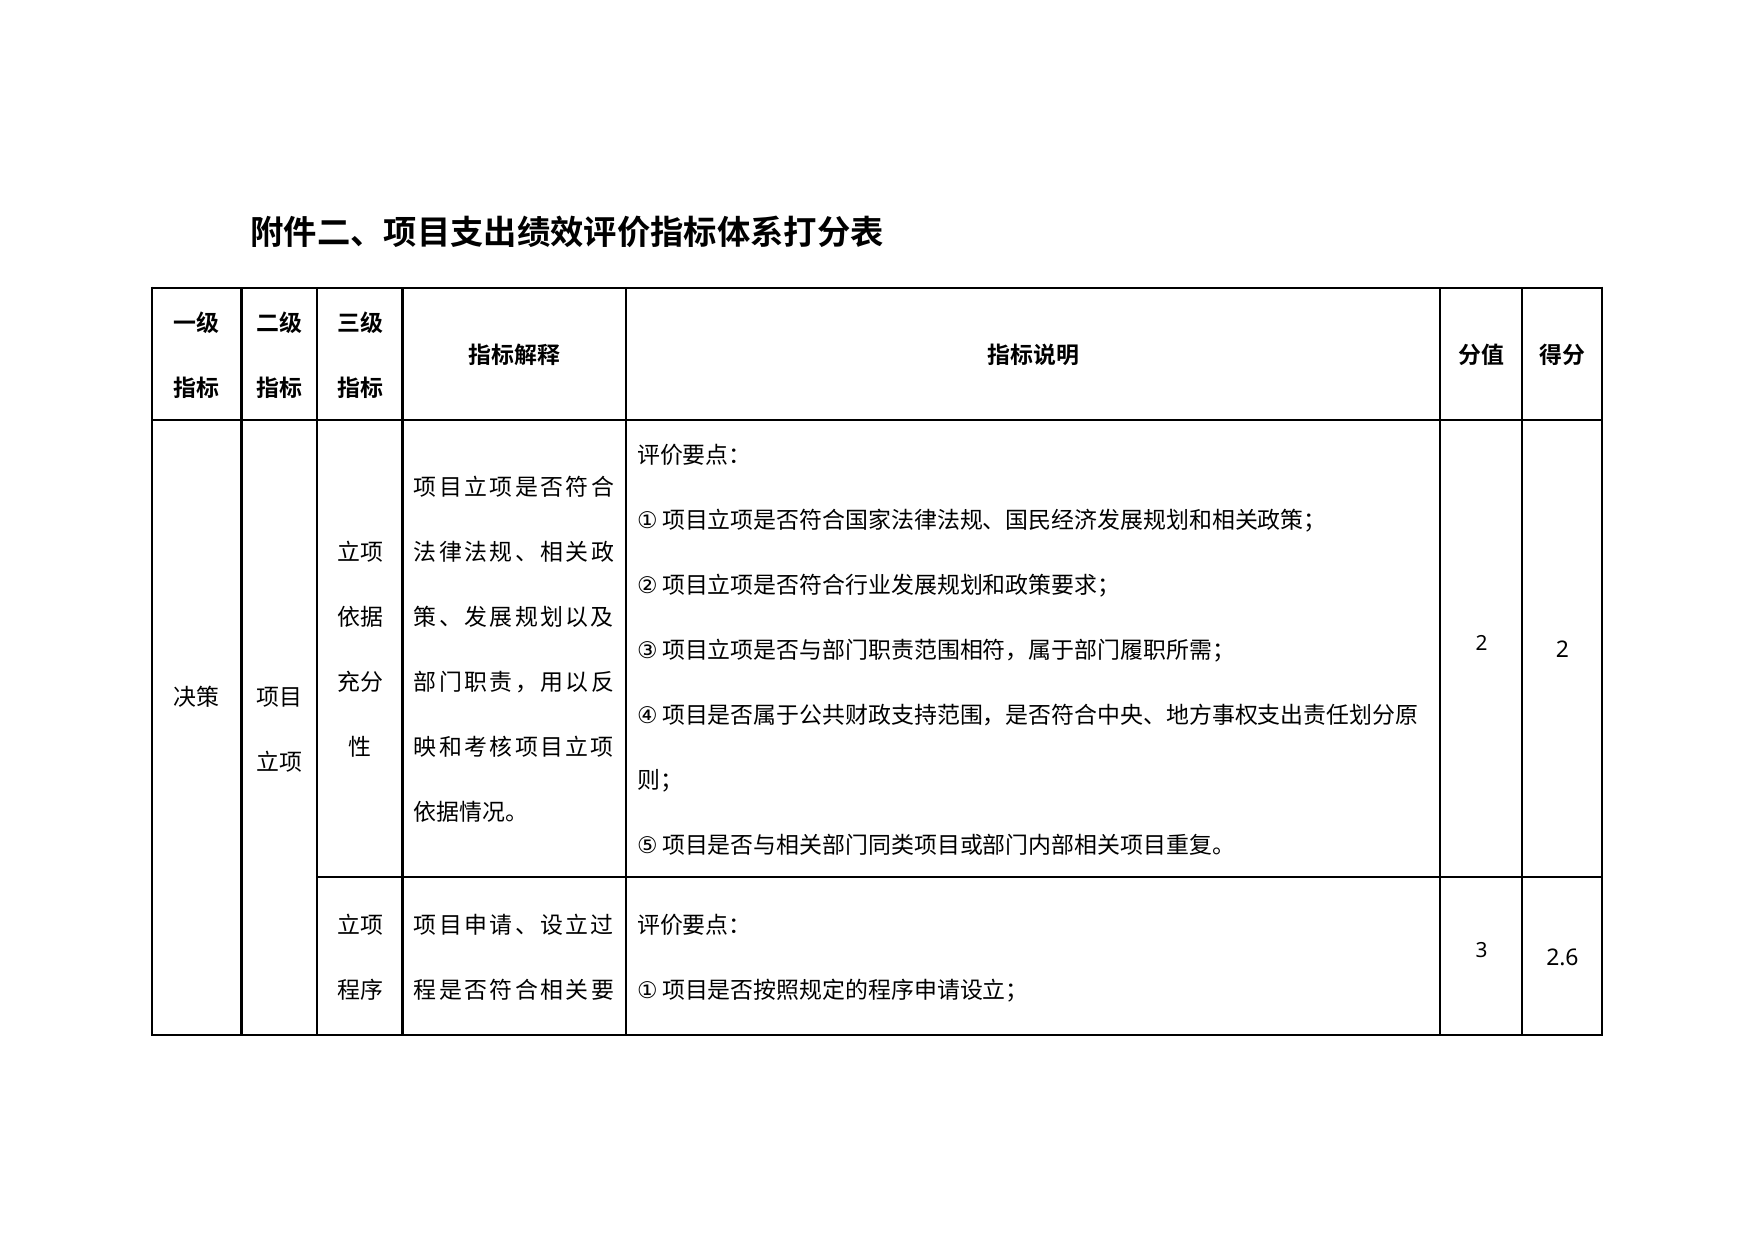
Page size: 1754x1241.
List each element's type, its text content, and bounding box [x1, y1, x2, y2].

table_cell 决策 [153, 421, 240, 1034]
subtitle 附件二、项目支出绩效评价指标体系打分表 [150, 198, 1604, 263]
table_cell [627, 878, 1439, 1034]
table_cell 2.6 [1523, 878, 1601, 1034]
table_cell 项目立项 [243, 421, 316, 1034]
table_header 指标说明 [627, 289, 1439, 419]
table_cell 项目立项是否符合法律法规、相关政策、发展规划以及部门职责，用以反映和考核项目立项依据情况。 [404, 421, 625, 876]
table_cell 立项程序 规范性 [318, 878, 401, 1034]
table_cell 3 [1441, 878, 1521, 1034]
table_header 二级指标 [243, 289, 316, 419]
table_header 三级指标 [318, 289, 401, 419]
table_cell 评价要点： ①项目立项是否符合国家法律法规、国民经济发展规划和相关政策； ②项目立项是否符合行业发展规划和政策要求； ③项目立项是否与部门职责范围相符，属于部门履职所需； ④项目是否属于公共财政支持范围，是否符合中央、地方事权支出责任划分原则； ⑤项目是否与相关部门同类项目或部门内部相关项目重复。 [627, 421, 1439, 876]
table_header 一级指标 [153, 289, 240, 419]
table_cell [404, 878, 625, 1034]
table_header 指标解释 [404, 289, 625, 419]
table_header 分值 [1441, 289, 1521, 419]
table_cell 2 [1441, 421, 1521, 876]
table_cell 立项依据 充分性 [318, 421, 401, 876]
table_header 得分 [1523, 289, 1601, 419]
table_cell 2 [1523, 421, 1601, 876]
